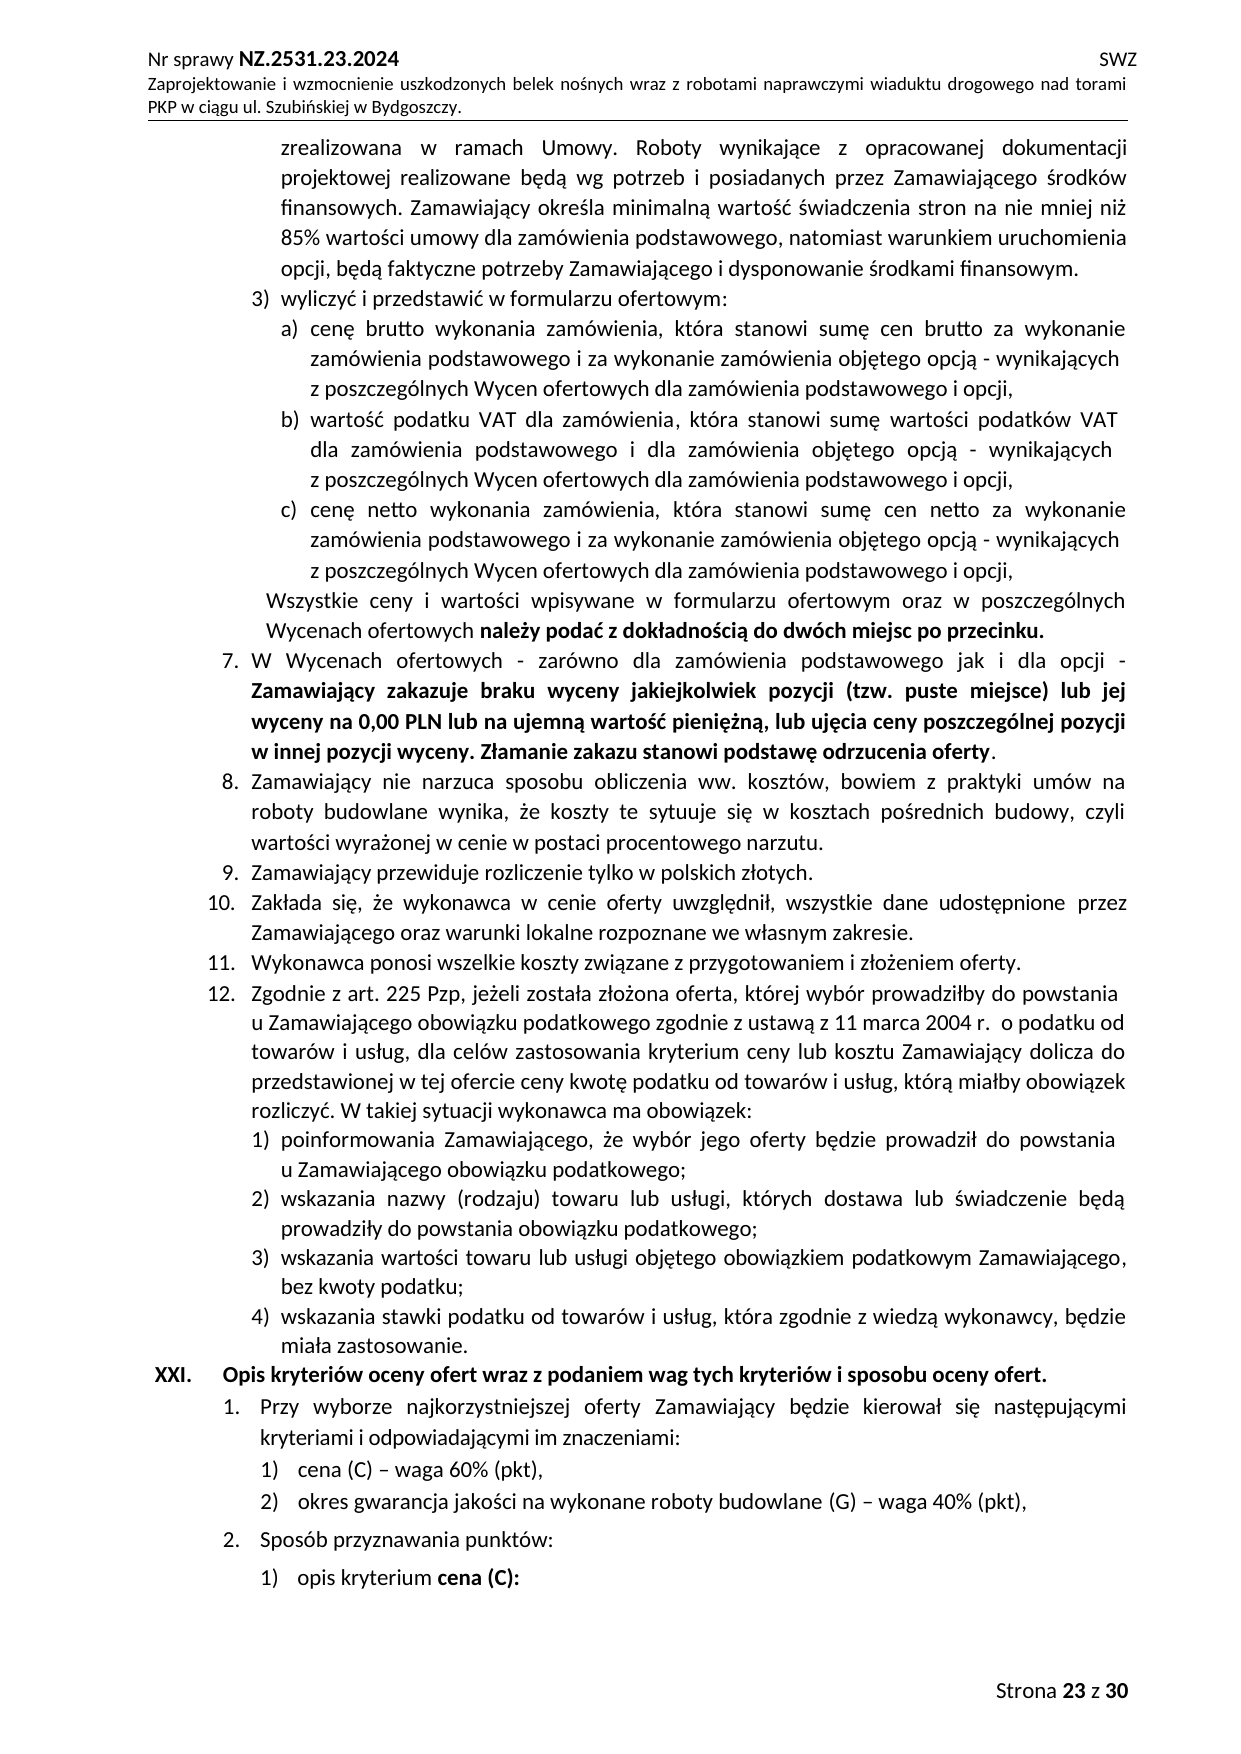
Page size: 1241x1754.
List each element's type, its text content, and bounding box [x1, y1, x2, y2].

list Zgodnie z art. 225 Pzp, jeżeli została złożona oferta, której wybór prowadziłby do powstania u Zamawiającego obowiązku podatkowego zgodnie z ustawą z 11 marca 2004 r. o podatku od towarów i usług, dla celów zastosowania kryterium ceny lub kosztu Zamawiający dolicza do przedstawionej w tej ofercie ceny kwotę podatku od towarów i usług, którą miałby obowiązek rozliczyć. W takiej sytuacji wykonawca ma obowiązek: [207, 979, 1127, 1124]
list Przy wyborze najkorzystniejszej oferty Zamawiający będzie kierował się następującymi kryteriami i odpowiadającymi im znaczeniami: [223, 1392, 1127, 1451]
list Sposób przyznawania punktów: [223, 1525, 1127, 1553]
list wskazania nazwy (rodzaju) towaru lub usługi, których dostawa lub świadczenie będą prowadziły do powstania obowiązku podatkowego; [251, 1184, 1127, 1242]
list Opis kryteriów oceny ofert wraz z podaniem wag tych kryteriów i sposobu oceny ofert. [192, 1361, 1127, 1389]
list Wszystkie ceny i wartości wpisywane w formularzu ofertowym oraz w poszczególnych Wycenach ofertowych należy podać z dokładnością do dwóch miejsc po przecinku. [266, 586, 1127, 644]
list wskazania stawki podatku od towarów i usług, która zgodnie z wiedzą wykonawcy, będzie miała zastosowanie. [251, 1302, 1127, 1359]
list cenę brutto wykonania zamówienia, która stanowi sumę cen brutto za wykonanie zamówienia podstawowego i za wykonanie zamówienia objętego opcją - wynikających z poszczególnych Wycen ofertowych dla zamówienia podstawowego i opcji, [281, 314, 1127, 403]
list wskazania wartości towaru lub usługi objętego obowiązkiem podatkowym Zamawiającego, bez kwoty podatku; [251, 1243, 1127, 1301]
list okres gwarancja jakości na wykonane roboty budowlane (G) – waga 40% (pkt), [260, 1487, 1127, 1515]
list Zamawiający nie narzuca sposobu obliczenia ww. kosztów, bowiem z praktyki umów na roboty budowlane wynika, że koszty te sytuuje się w kosztach pośrednich budowy, czyli wartości wyrażonej w cenie w postaci procentowego narzutu. [222, 767, 1127, 856]
list wartość podatku VAT dla zamówienia, która stanowi sumę wartości podatków VAT dla zamówienia podstawowego i dla zamówienia objętego opcją - wynikających z poszczególnych Wycen ofertowych dla zamówienia podstawowego i opcji, [281, 405, 1127, 493]
list Zakłada się, że wykonawca w cenie oferty uwzględnił, wszystkie dane udostępnione przez Zamawiającego oraz warunki lokalne rozpoznane we własnym zakresie. [207, 888, 1127, 946]
list wyliczyć i przedstawić w formularzu ofertowym: [251, 284, 1127, 312]
list cena (C) – waga 60% (pkt), [260, 1455, 1127, 1483]
list W Wycenach ofertowych - zarówno dla zamówienia podstawowego jak i dla opcji - Zamawiający zakazuje braku wyceny jakiejkolwiek pozycji (tzw. puste miejsce) lub jej wyceny na 0,00 PLN lub na ujemną wartość pieniężną, lub ujęcia ceny poszczególnej pozycji w innej pozycji wyceny. Złamanie zakazu stanowi podstawę odrzucenia oferty. [222, 646, 1127, 765]
list poinformowania Zamawiającego, że wybór jego oferty będzie prowadził do powstania u Zamawiającego obowiązku podatkowego; [251, 1126, 1127, 1183]
list Zamawiający przewiduje rozliczenie tylko w polskich złotych. [222, 858, 1127, 886]
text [281, 133, 1128, 282]
list opis kryterium cena (C): [260, 1563, 1127, 1591]
list cenę netto wykonania zamówienia, która stanowi sumę cen netto za wykonanie zamówienia podstawowego i za wykonanie zamówienia objętego opcją - wynikających z poszczególnych Wycen ofertowych dla zamówienia podstawowego i opcji, [281, 495, 1127, 584]
list Wykonawca ponosi wszelkie koszty związane z przygotowaniem i złożeniem oferty. [207, 948, 1127, 977]
